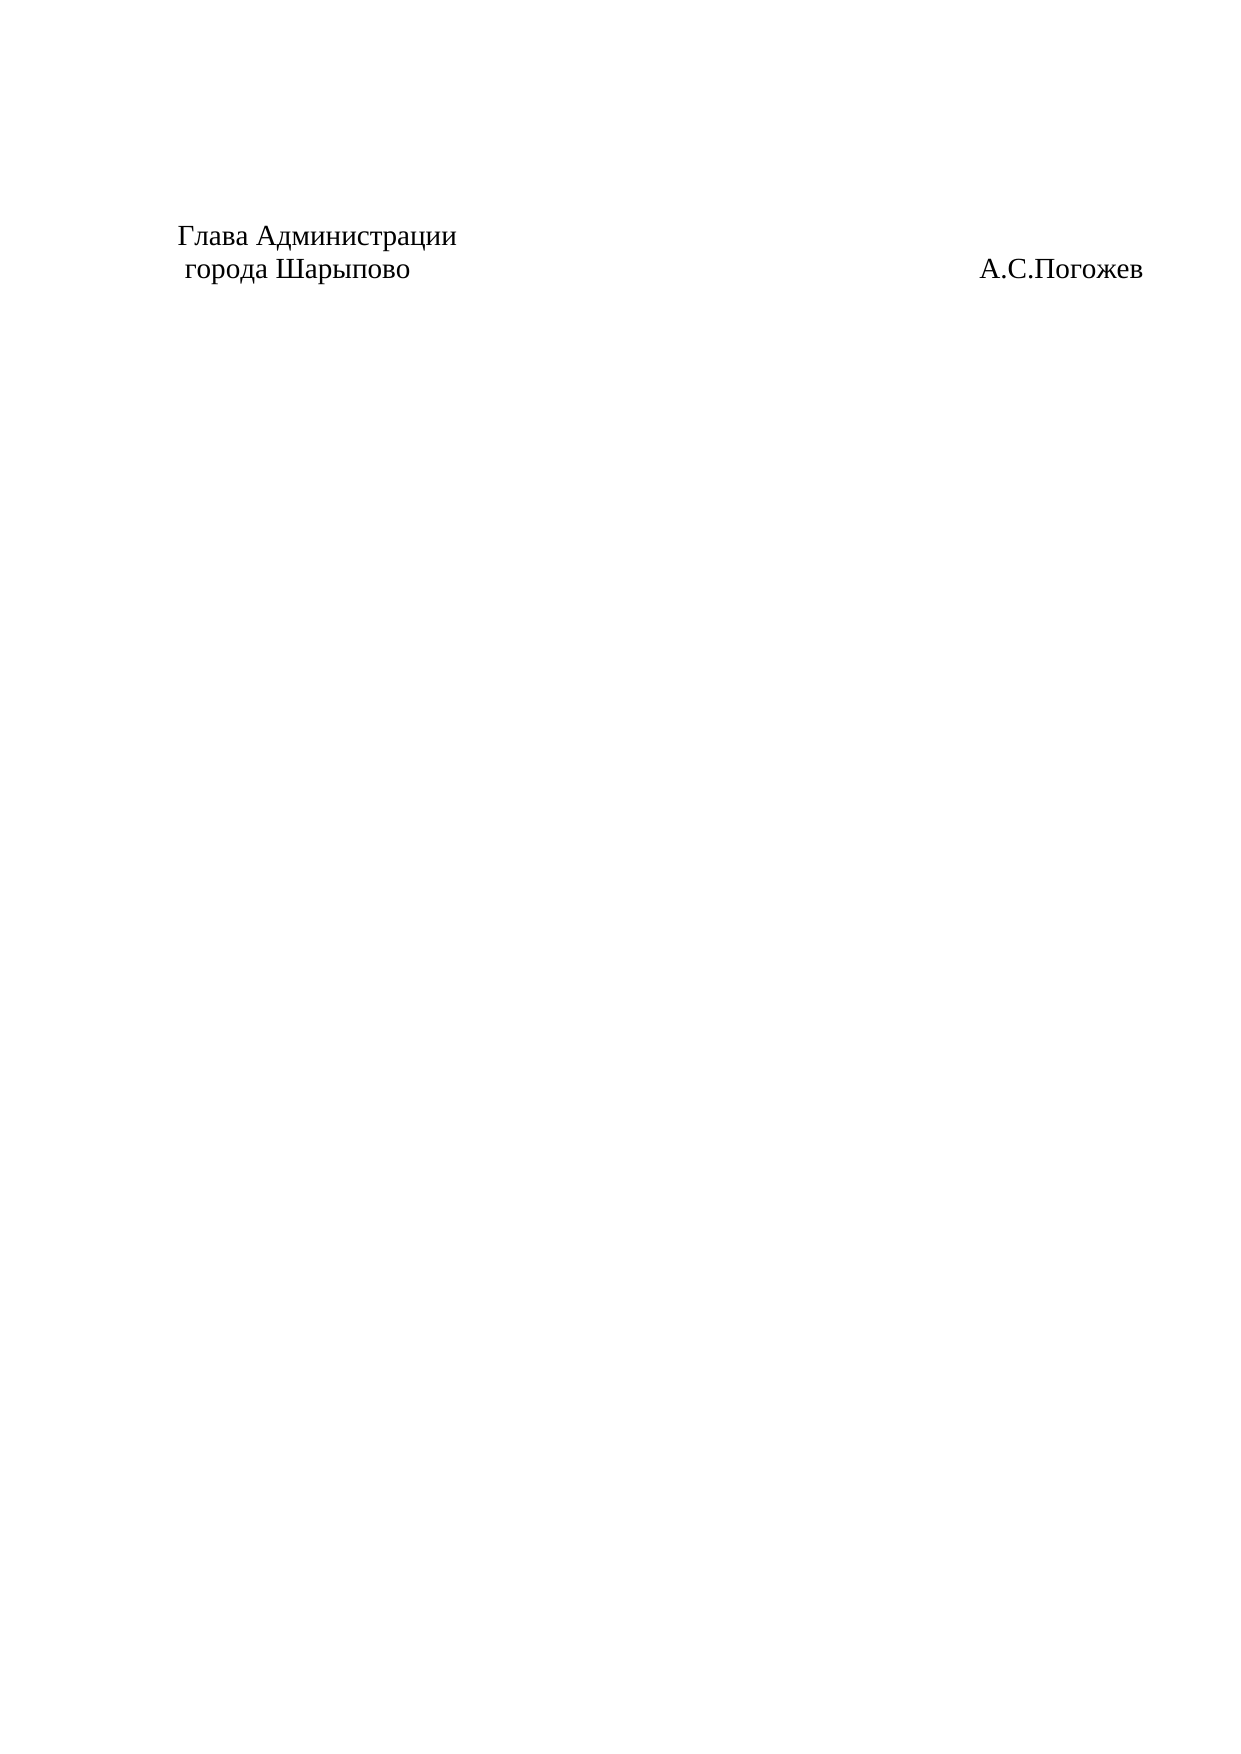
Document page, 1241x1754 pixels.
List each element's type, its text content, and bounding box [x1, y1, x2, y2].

text Глава Администрации [177, 218, 1152, 251]
text города Шарыпово А.С.Погожев [177, 251, 1152, 285]
